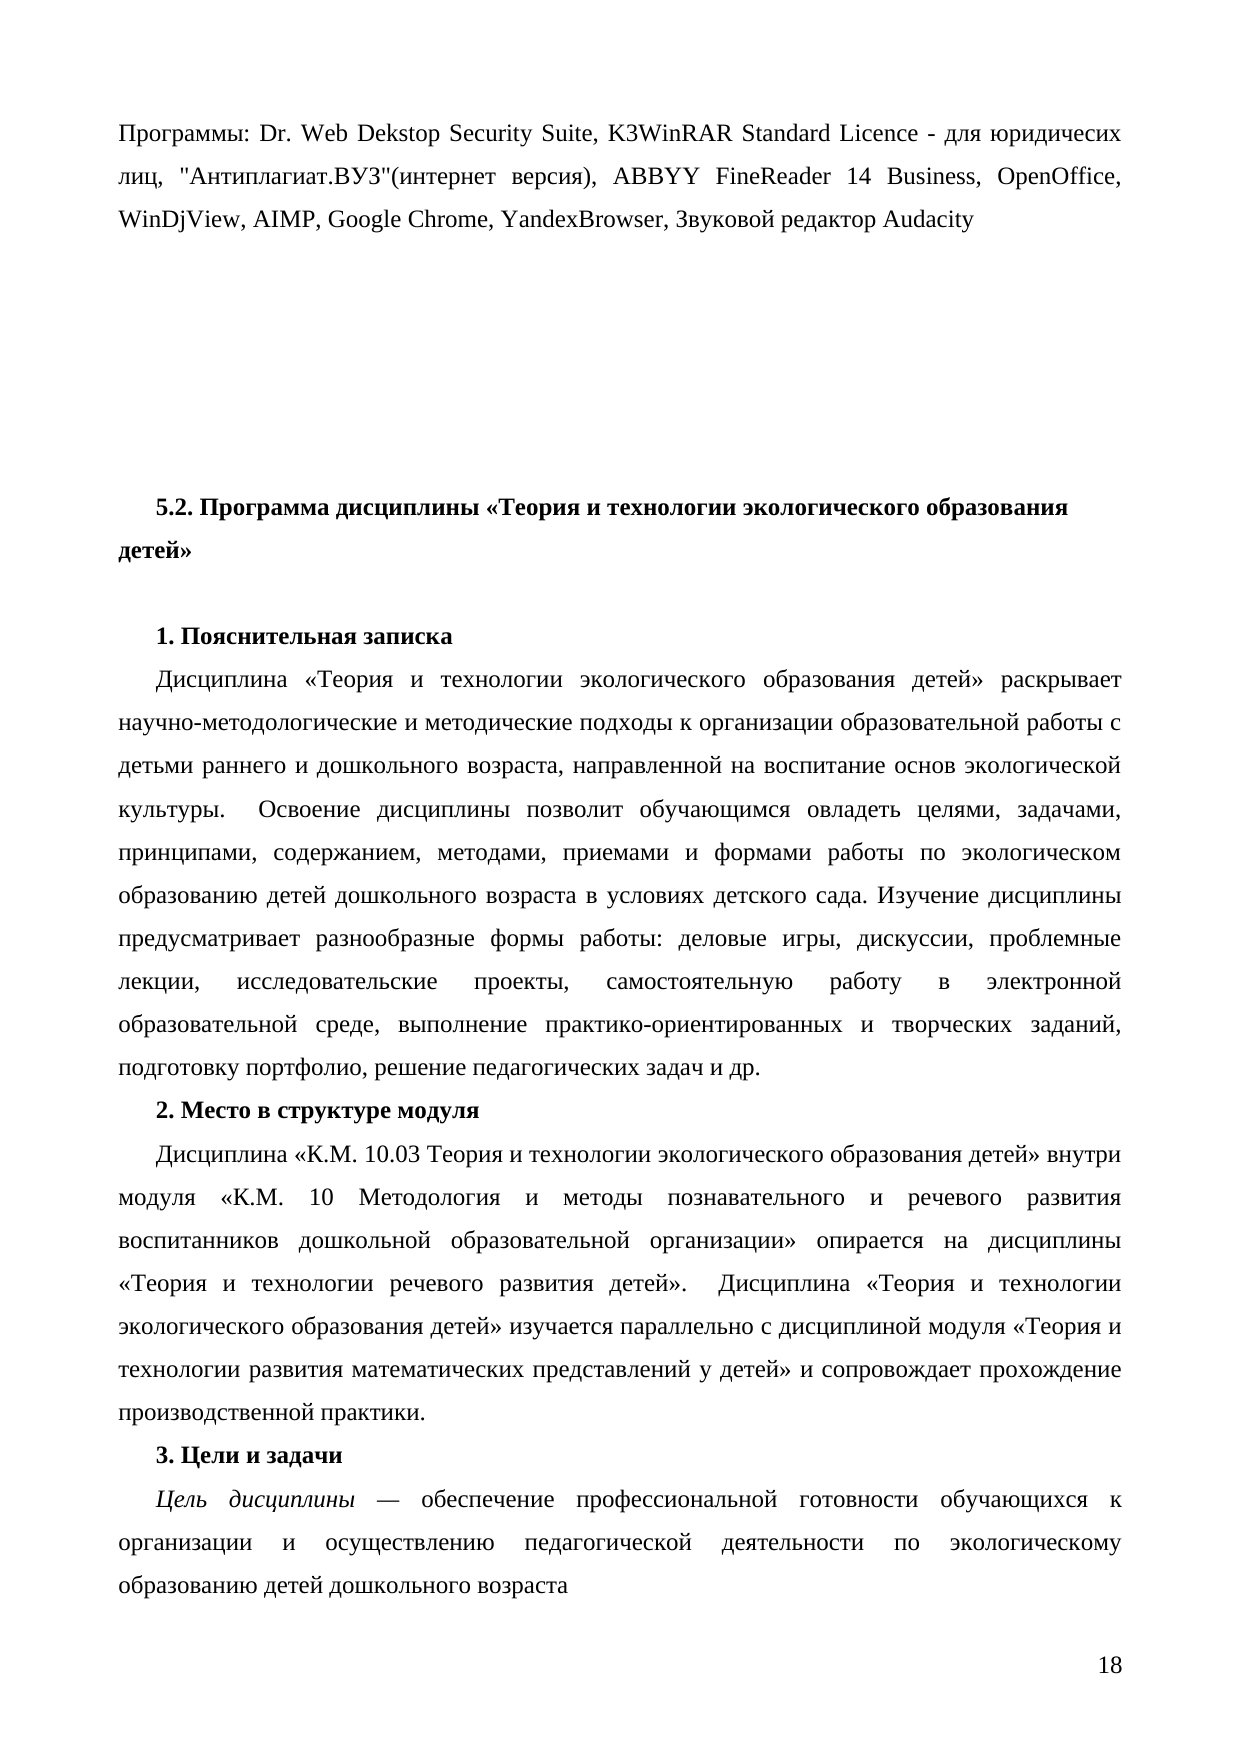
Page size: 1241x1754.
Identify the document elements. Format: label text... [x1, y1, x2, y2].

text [118, 118, 1122, 233]
subtitle 3. Цели и задачи [118, 1441, 1122, 1469]
text Цель дисциплины — обеспечение профессиональной готовности обучающихся к организации и осуществлению педагогической деятельности по экологическому образованию детей дошкольного возраста [118, 1484, 1122, 1599]
text Дисциплина «Теория и технологии экологического образования детей» раскрывает научно-методологические и методические подходы к организации образовательной работы с детьми раннего и дошкольного возраста, направленной на воспитание основ экологической культуры. Освоение дисциплины позволит обучающимся овладеть целями, задачами, принципами, содержанием, методами, приемами и формами работы по экологическом образованию детей дошкольного возраста в условиях детского сада. Изучение дисциплины предусматривает разнообразные формы работы: деловые игры, дискуссии, проблемные лекции, исследовательские проекты, самостоятельную работу в электронной образовательной среде, выполнение практико-ориентированных и творческих заданий, подготовку портфолио, решение педагогических задач и др. [118, 664, 1122, 1081]
subtitle 5.2. Программа дисциплины «Теория и технологии экологического образования детей» [118, 492, 1122, 564]
text Дисциплина «К.М. 10.03 Теория и технологии экологического образования детей» внутри модуля «К.М. 10 Методология и методы познавательного и речевого развития воспитанников дошкольной образовательной организации» опирается на дисциплины «Теория и технологии речевого развития детей». Дисциплина «Теория и технологии экологического образования детей» изучается параллельно с дисциплиной модуля «Теория и технологии развития математических представлений у детей» и сопровождает прохождение производственной практики. [118, 1139, 1122, 1426]
subtitle 1. Пояснительная записка [118, 621, 1122, 650]
subtitle 2. Место в структуре модуля [118, 1096, 1122, 1124]
